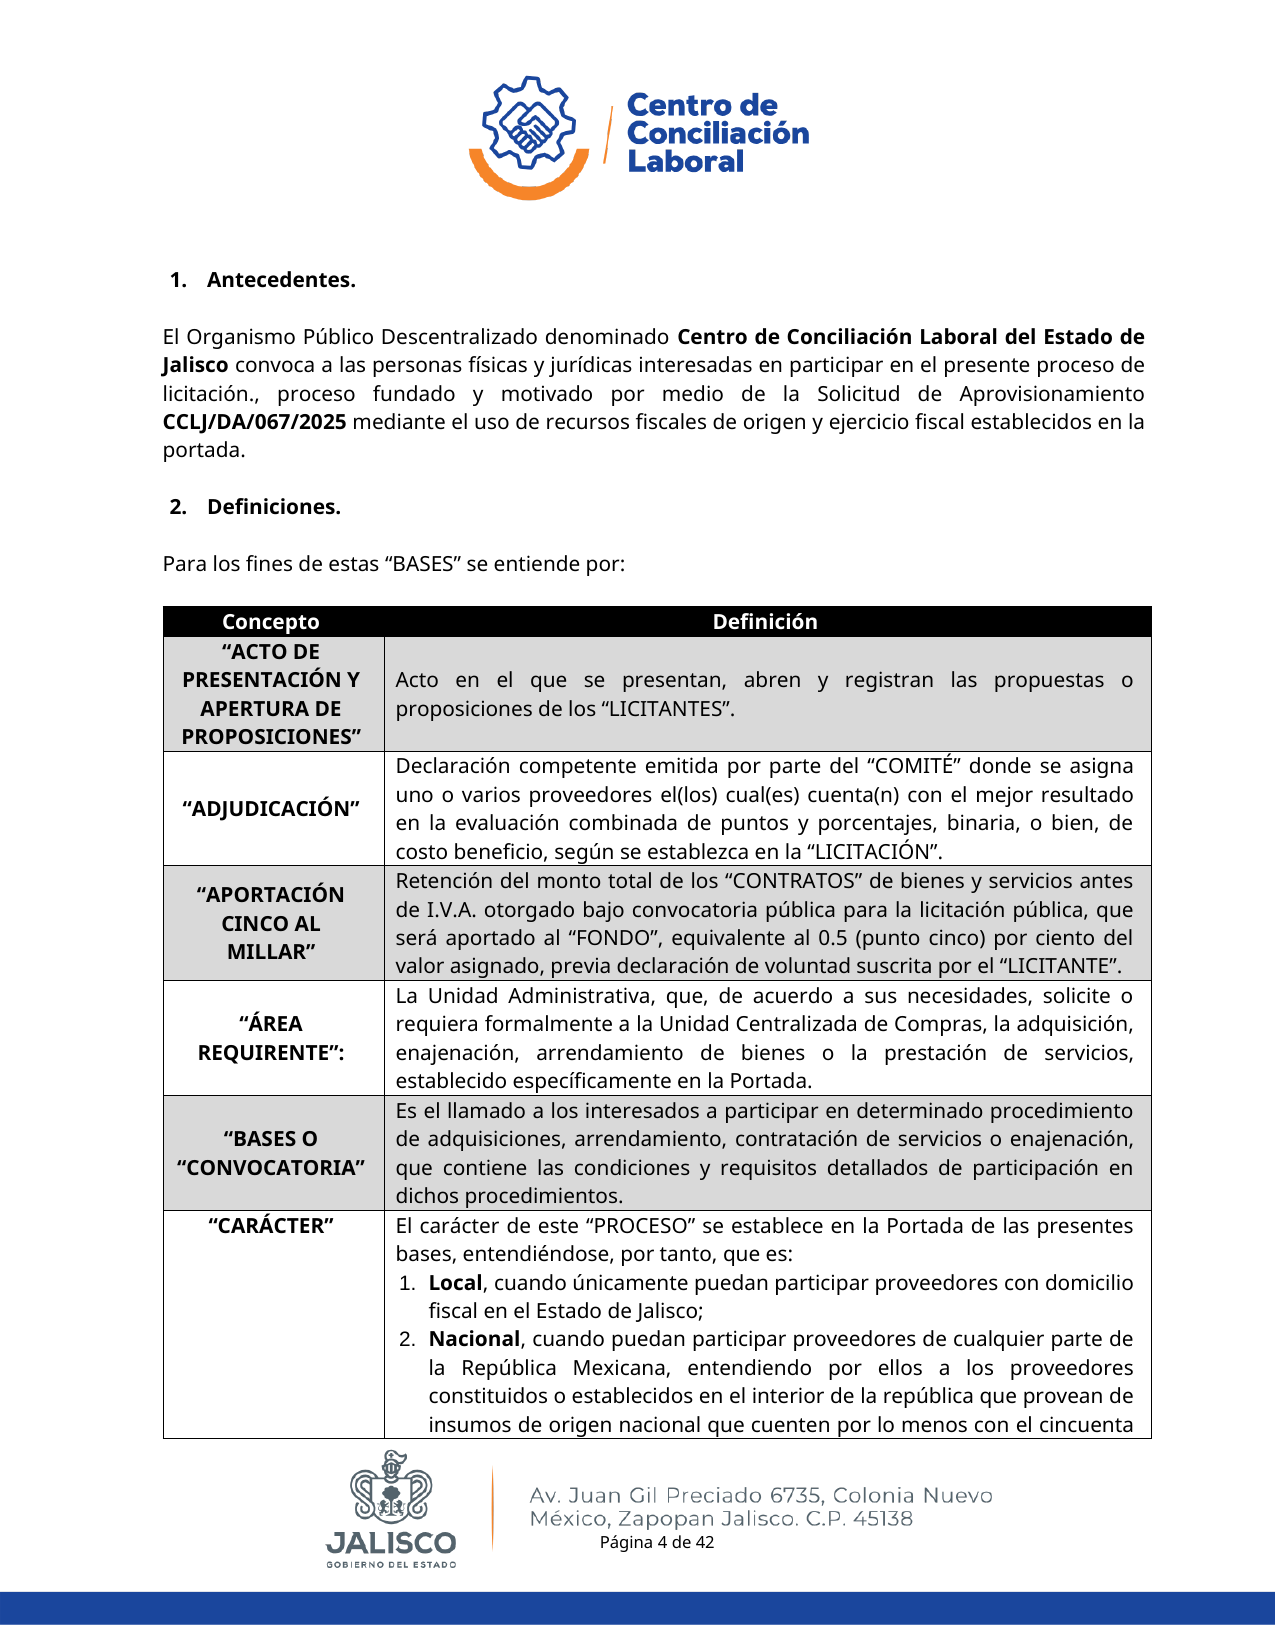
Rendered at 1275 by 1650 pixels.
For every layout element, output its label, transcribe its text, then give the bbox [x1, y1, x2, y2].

subtitle Definiciones. [169, 492, 1146, 521]
table_cell “ÁREA REQUIRENTE”: [164, 981, 384, 1095]
table_cell Declaración competente emitida por parte del “COMITÉ” donde se asigna uno o varios proveedores el(los) cual(es) cuenta(n) con el mejor resultado en la evaluación combinada de puntos y porcentajes, binaria, o bien, de costo beneficio, según se establezca en la “LICITACIÓN”. [385, 752, 1151, 865]
table_cell La Unidad Administrativa, que, de acuerdo a sus necesidades, solicite o requiera formalmente a la Unidad Centralizada de Compras, la adquisición, enajenación, arrendamiento de bienes o la prestación de servicios, establecido específicamente en la Portada. [385, 981, 1151, 1095]
table_cell Acto en el que se presentan, abren y registran las propuestas o proposiciones de los “LICITANTES”. [385, 637, 1151, 751]
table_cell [385, 1211, 1151, 1438]
picture [0, 3, 1275, 1650]
table_cell Retención del monto total de los “CONTRATOS” de bienes y servicios antes de I.V.A. otorgado bajo convocatoria pública para la licitación pública, que será aportado al “FONDO”, equivalente al 0.5 (punto cinco) por ciento del valor asignado, previa declaración de voluntad suscrita por el “LICITANTE”. [385, 866, 1151, 980]
table_header Concepto [164, 607, 384, 636]
subtitle Antecedentes. [169, 265, 1146, 293]
table_cell Es el llamado a los interesados a participar en determinado procedimiento de adquisiciones, arrendamiento, contratación de servicios o enajenación, que contiene las condiciones y requisitos detallados de participación en dichos procedimientos. [385, 1096, 1151, 1210]
table_cell “CARÁCTER” [164, 1211, 384, 1438]
table_cell “ACTO DE PRESENTACIÓN Y APERTURA DE PROPOSICIONES” [164, 637, 384, 751]
table_cell “BASES O “CONVOCATORIA” [164, 1096, 384, 1210]
table_header Definición [385, 607, 1151, 636]
table_cell “APORTACIÓN CINCO AL MILLAR” [164, 866, 384, 980]
text Para los fines de estas “BASES” se entiende por: [162, 549, 1146, 578]
table_cell “ADJUDICACIÓN” [164, 752, 384, 865]
text El Organismo Público Descentralizado denominado Centro de Conciliación Laboral del Estado de Jalisco convoca a las personas físicas y jurídicas interesadas en participar en el presente proceso de licitación., proceso fundado y motivado por medio de la Solicitud de Aprovisionamiento CCLJ/DA/067/2025 mediante el uso de recursos fiscales de origen y ejercicio fiscal establecidos en la portada. [162, 322, 1146, 464]
